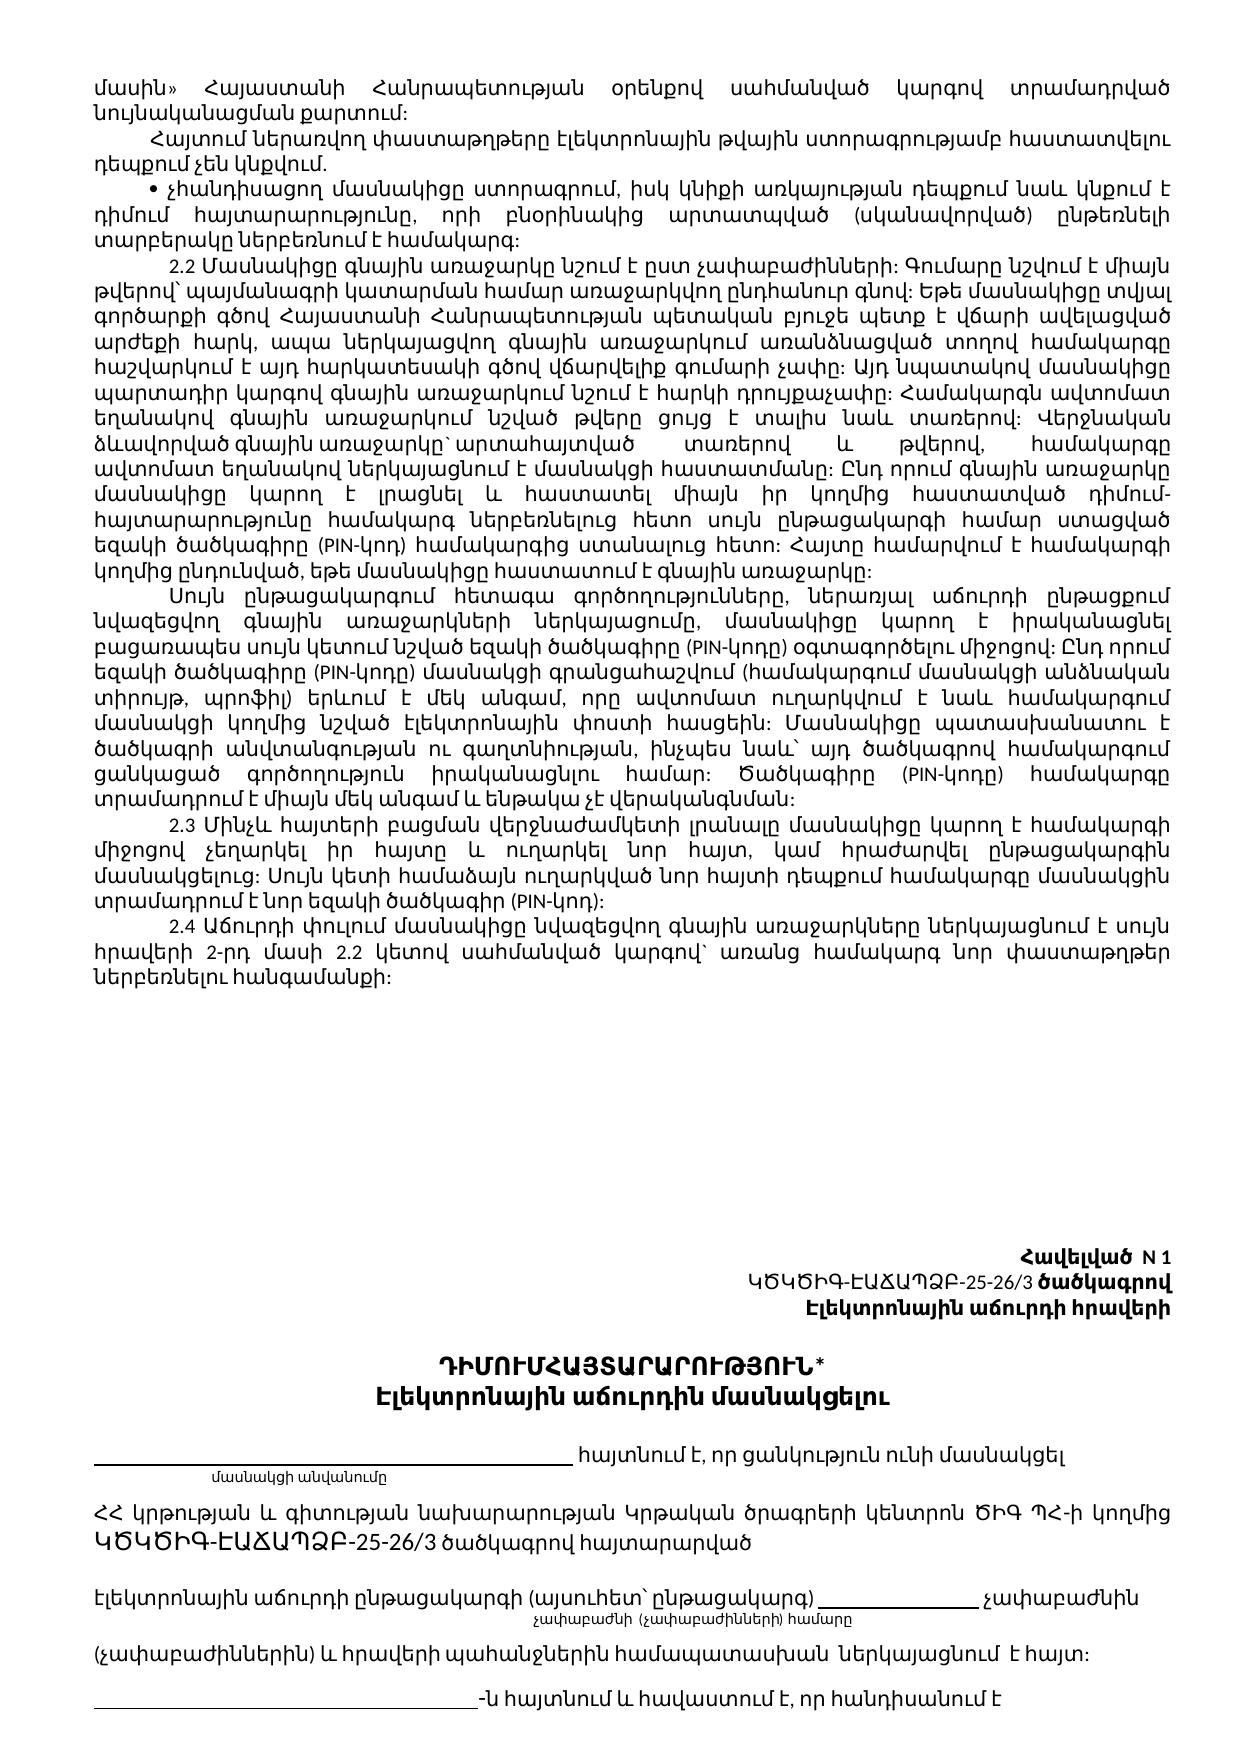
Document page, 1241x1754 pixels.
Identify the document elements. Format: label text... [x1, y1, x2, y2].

text Հավելված N 1 [94, 1244, 1171, 1269]
text Էլեկտրոնային աճուրդի հրավերի [94, 1295, 1171, 1320]
text -ն հայտնում և հավաստում է, որ հանդիսանում է [94, 1682, 1171, 1712]
list չհանդիսացող մասնակիցը ստորագրում, իսկ կնիքի առկայության դեպքում նաև կնքում է դիմում հայտարարությունը, որի բնօրինակից արտատպված (սկանավորված) ընթեռնելի տարբերակը ներբեռնում է համակարգ: [94, 177, 1171, 253]
text Սույն ընթացակարգում հետագա գործողությունները, ներառյալ աճուրդի ընթացքում նվազեցվող գնային առաջարկների ներկայացումը, մասնակիցը կարող է իրականացնել բացառապես սույն կետում նշված եզակի ծածկագիրը (PIN-կոդը) օգտագործելու միջոցով: Ընդ որում եզակի ծածկագիրը (PIN-կոդը) մասնակցի գրանցահաշվում (համակարգում մասնակցի անձնական տիրույթ, պրոֆիլ) երևում է մեկ անգամ, որը ավտոմատ ուղարկվում է նաև համակարգում մասնակցի կողմից նշված էլեկտրոնային փոստի հասցեին: Մասնակիցը պատասխանատու է ծածկագրի անվտանգության ու գաղտնիության, ինչպես նաև՝ այդ ծածկագրով համակարգում ցանկացած գործողություն իրականացնլու համար: Ծածկագիրը (PIN-կոդը) համակարգը տրամադրում է միայն մեկ անգամ և ենթակա չէ վերականգնման: [94, 583, 1171, 812]
text 2.3 Մինչև հայտերի բացման վերջնաժամկետի լրանալը մասնակիցը կարող է համակարգի միջոցով չեղարկել իր հայտը և ուղարկել նոր հայտ, կամ հրաժարվել ընթացակարգին մասնակցելուց: Սույն կետի համաձայն ուղարկված նոր հայտի դեպքում համակարգը մասնակցին տրամադրում է նոր եզակի ծածկագիր (PIN-կոդ): [94, 812, 1171, 914]
text էլեկտրոնային աճուրդի ընթացակարգի (այսուհետ՝ ընթացակարգ) չափաբաժնին [94, 1585, 1171, 1610]
text չափաբաժնի (չափաբաժինների) համարը [94, 1610, 1171, 1641]
text 2.4 Աճուրդի փուլում մասնակիցը նվազեցվող գնային առաջարկները ներկայացնում է սույն հրավերի 2-րդ մասի 2.2 կետով սահմանված կարգով` առանց համակարգ նոր փաստաթղթեր ներբեռնելու հանգամանքի: [94, 914, 1171, 990]
subtitle Էլեկտրոնային աճուրդին մասնակցելու [94, 1381, 1171, 1412]
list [94, 75, 1171, 126]
text Հայտում ներառվող փաստաթղթերը էլեկտրոնային թվային ստորագրությամբ հաստատվելու դեպքում չեն կնքվում. [94, 126, 1171, 177]
text ԴԻՄՈՒՄՀԱՅՏԱՐԱՐՈՒԹՅՈՒՆ* [94, 1351, 1171, 1381]
text (չափաբաժիններին) և հրավերի պահանջներին համապատասխան ներկայացնում է հայտ: [94, 1641, 1171, 1666]
text հայտնում է, որ ցանկություն ունի մասնակցել [94, 1442, 1171, 1468]
text ՀՀ կրթության և գիտության նախարարության Կրթական ծրագրերի կենտրոն ԾԻԳ ՊՀ-ի կողմից ԿԾԿԾԻԳ-ԷԱՃԱՊՁԲ-25-26/3 ծածկագրով հայտարարված [94, 1498, 1171, 1557]
text մասնակցի անվանումը [94, 1468, 1171, 1498]
text 2.2 Մասնակիցը գնային առաջարկը նշում է ըստ չափաբաժինների: Գումարը նշվում է միայն թվերով՝ պայմանագրի կատարման համար առաջարկվող ընդհանուր գնով: Եթե մասնակիցը տվյալ գործարքի գծով Հայաստանի Հանրապետության պետական բյուջե պետք է վճարի ավելացված արժեքի հարկ, ապա ներկայացվող գնային առաջարկում առանձնացված տողով համակարգը հաշվարկում է այդ հարկատեսակի գծով վճարվելիք գումարի չափը: Այդ նպատակով մասնակիցը պարտադիր կարգով գնային առաջարկում նշում է հարկի դրույքաչափը: Համակարգն ավտոմատ եղանակով գնային առաջարկում նշված թվերը ցույց է տալիս նաև տառերով: Վերջնական ձևավորված գնային առաջարկը` արտահայտված տառերով և թվերով, համակարգը ավտոմատ եղանակով ներկայացնում է մասնակցի հաստատմանը: Ընդ որում գնային առաջարկը մասնակիցը կարող է լրացնել և հաստատել միայն իր կողմից հաստատված դիմում-հայտարարությունը համակարգ ներբեռնելուց հետո սույն ընթացակարգի համար ստացված եզակի ծածկագիրը (PIN-կոդ) համակարգից ստանալուց հետո: Հայտը համարվում է համակարգի կողմից ընդունված, եթե մասնակիցը հաստատում է գնային առաջարկը: [94, 253, 1171, 583]
text ԿԾԿԾԻԳ-ԷԱՃԱՊՁԲ-25-26/3 ծածկագրով [94, 1269, 1171, 1295]
